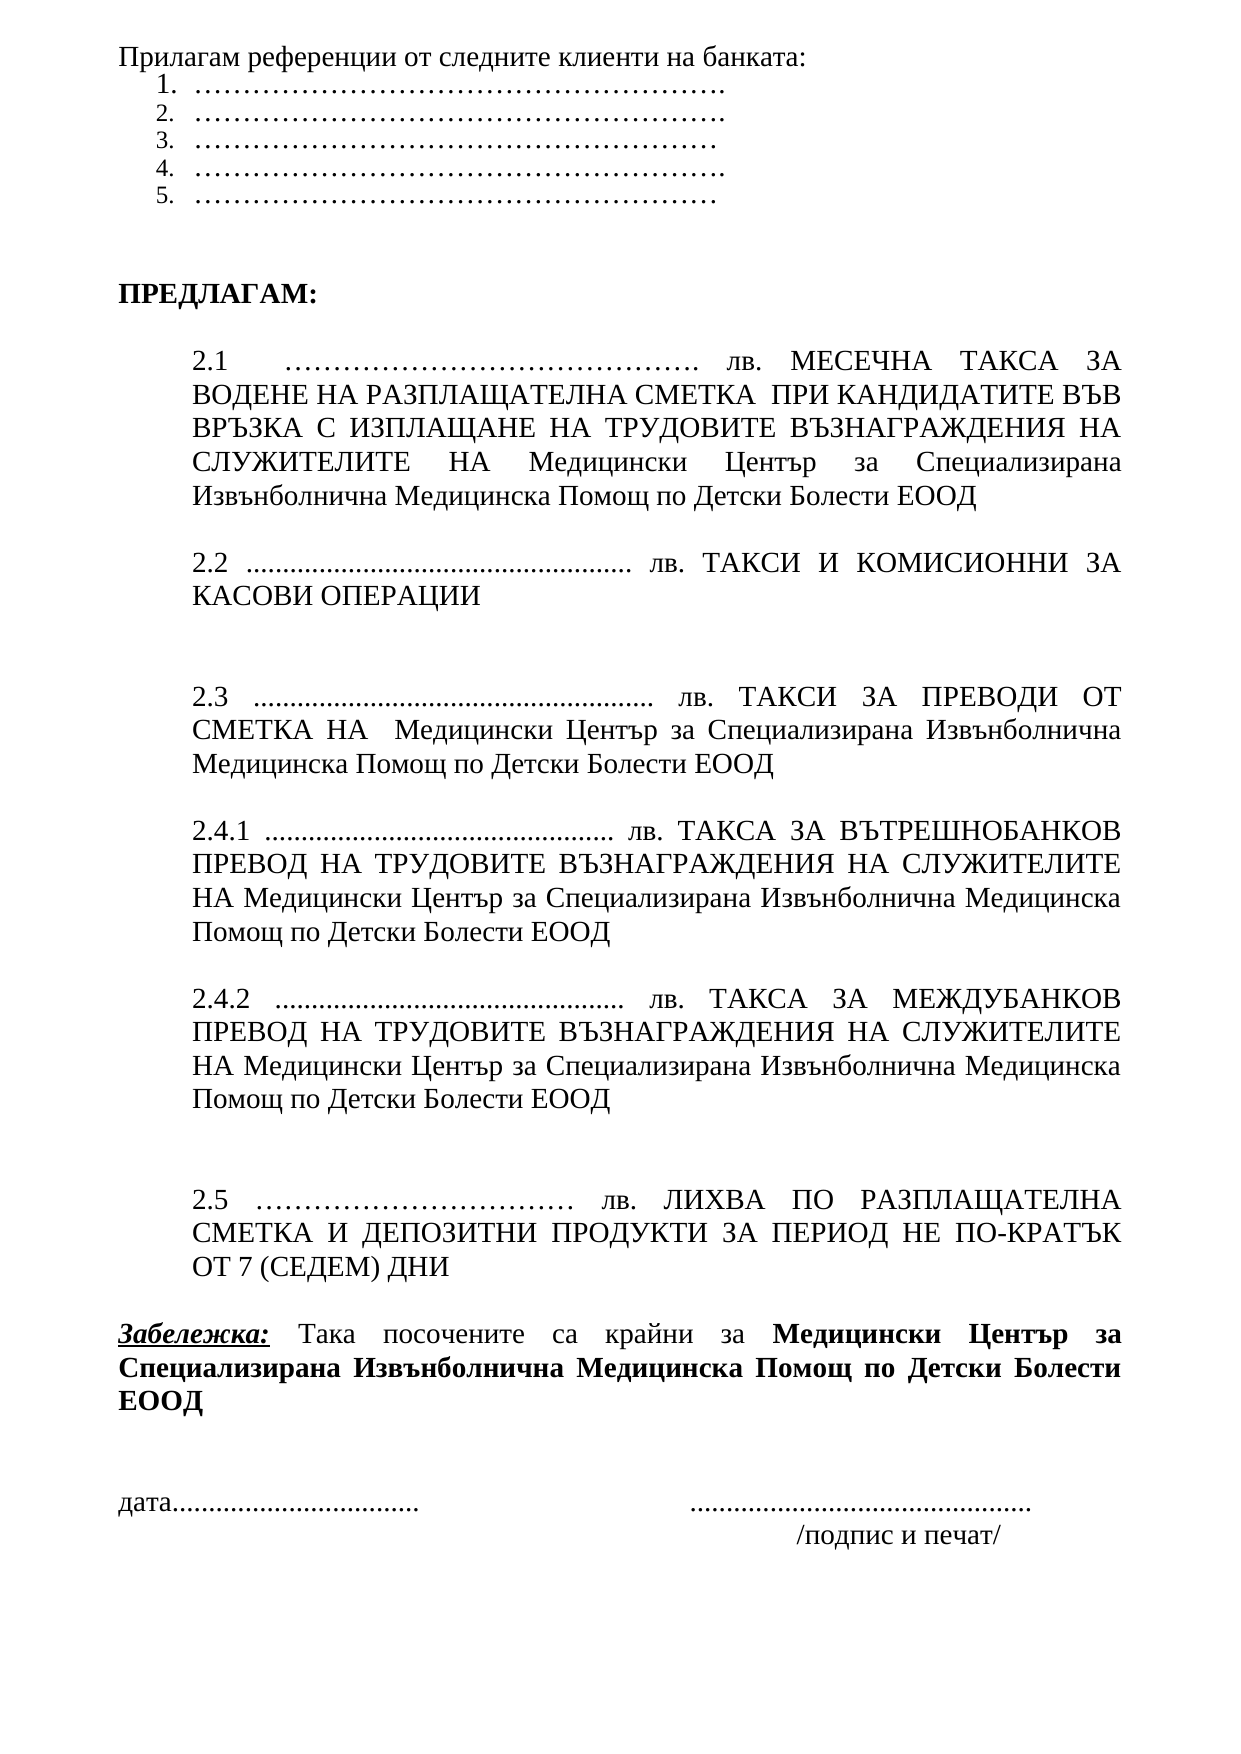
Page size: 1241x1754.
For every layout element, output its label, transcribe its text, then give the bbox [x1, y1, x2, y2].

text Прилагам референции от следните клиенти на банката: [118, 44, 1122, 72]
text 2.2 ..................................................... лв. ТАКСИ И КОМИСИОННИ ЗА КАСОВИ ОПЕРАЦИИ [192, 545, 1122, 612]
text 2.5 …………………………… лв. ЛИХВА ПО РАЗПЛАЩАТЕЛНА СМЕТКА И ДЕПОЗИТНИ ПРОДУКТИ ЗА ПЕРИОД НЕ ПО-КРАТЪК ОТ 7 (СЕДЕМ) ДНИ [192, 1182, 1122, 1283]
list ………………………………………………. [156, 99, 1122, 127]
text /подпис и печат/ [118, 1517, 1122, 1551]
list ………………………………………………. [156, 154, 1122, 182]
list ……………………………………………… [156, 182, 1122, 209]
text 2.1 ……………………………………. лв. МЕСЕЧНА ТАКСА ЗА ВОДЕНЕ НА РАЗПЛАЩАТЕЛНА СМЕТКА ПРИ КАНДИДАТИТЕ ВЪВ ВРЪЗКА С ИЗПЛАЩАНЕ НА ТРУДОВИТЕ ВЪЗНАГРАЖДЕНИЯ НА СЛУЖИТЕЛИТЕ НА Медицински Център за Специализирана Извънболнична Медицинска Помощ по Детски Болести ЕООД [192, 343, 1122, 511]
text Забележка: Така посочените са крайни за Медицински Център за Специализирана Извънболнична Медицинска Помощ по Детски Болести ЕООД [118, 1316, 1122, 1417]
text 2.3 ....................................................... лв. ТАКСИ ЗА ПРЕВОДИ ОТ СМЕТКА НА Медицински Център за Специализирана Извънболнична Медицинска Помощ по Детски Болести ЕООД [192, 679, 1122, 779]
text 2.4.2 ................................................ лв. ТАКСА ЗА МЕЖДУБАНКОВ ПРЕВОД НА ТРУДОВИТЕ ВЪЗНАГРАЖДЕНИЯ НА СЛУЖИТЕЛИТЕ НА Медицински Център за Специализирана Извънболнична Медицинска Помощ по Детски Болести ЕООД [192, 981, 1122, 1115]
text ПРЕДЛАГАМ: [118, 276, 1122, 310]
text 2.4.1 ................................................ лв. ТАКСА ЗА ВЪТРЕШНОБАНКОВ ПРЕВОД НА ТРУДОВИТЕ ВЪЗНАГРАЖДЕНИЯ НА СЛУЖИТЕЛИТЕ НА Медицински Център за Специализирана Извънболнична Медицинска Помощ по Детски Болести ЕООД [192, 813, 1122, 947]
list ……………………………………………… [156, 127, 1122, 154]
list ………………………………………………. [156, 72, 1122, 99]
text дата.................................. ............................................... [118, 1484, 1122, 1517]
